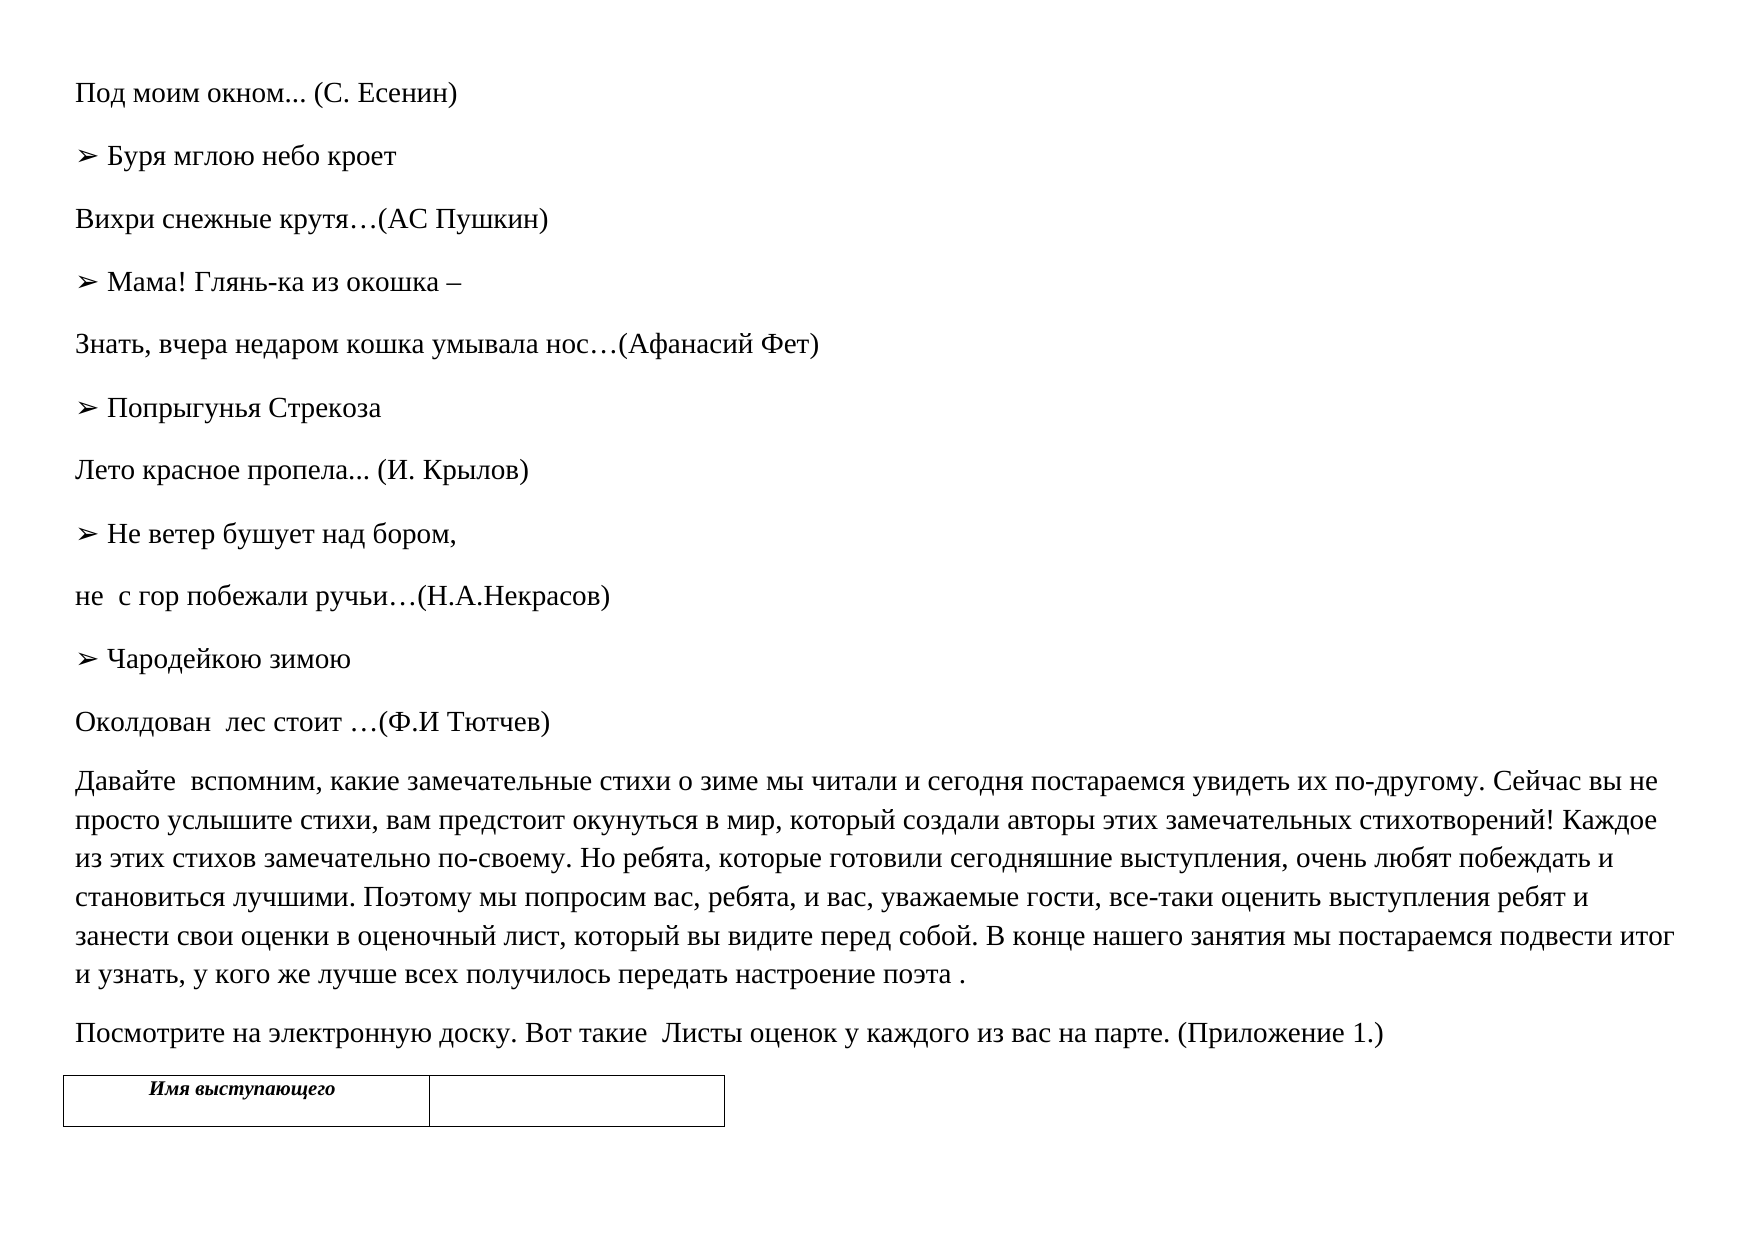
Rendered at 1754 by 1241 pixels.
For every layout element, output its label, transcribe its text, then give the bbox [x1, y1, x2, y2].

text ➢ Попрыгунья Стрекоза [75, 386, 1679, 426]
text Под моим окном... (С. Есенин) [75, 75, 1679, 108]
text Лето красное пропела... (И. Крылов) [75, 452, 1679, 486]
text Посмотрите на электронную доску. Вот такие Листы оценок у каждого из вас на парте. (Приложение 1.) [75, 1016, 1679, 1049]
text Знать, вчера недаром кошка умывала нос…(Афанасий Фет) [75, 327, 1679, 360]
text ➢ Буря мглою небо кроет [75, 134, 1679, 174]
table_header Имя выступающего [64, 1076, 429, 1126]
text Вихри снежные крутя…(АС Пушкин) [75, 201, 1679, 234]
text ➢ Не ветер бушует над бором, [75, 512, 1679, 552]
text ➢ Чародейкою зимою [75, 638, 1679, 677]
table_header [430, 1076, 724, 1126]
text ➢ Мама! Глянь-ка из окошка – [75, 260, 1679, 300]
text не с гор побежали ручьи…(Н.А.Некрасов) [75, 578, 1679, 612]
text Давайте вспомним, какие замечательные стихи о зиме мы читали и сегодня постараемся увидеть их по-другому. Сейчас вы не просто услышите стихи, вам предстоит окунуться в мир, который создали авторы этих замечательных стихотворений! Каждое из этих стихов замечательно по-своему. Но ребята, которые готовили сегодняшние выступления, очень любят побеждать и становиться лучшими. Поэтому мы попросим вас, ребята, и вас, уважаемые гости, все-таки оценить выступления ребят и занести свои оценки в оценочный лист, который вы видите перед собой. В конце нашего занятия мы постараемся подвести итог и узнать, у кого же лучше всех получилось передать настроение поэта . [75, 763, 1679, 990]
text Околдован лес стоит …(Ф.И Тютчев) [75, 704, 1679, 738]
